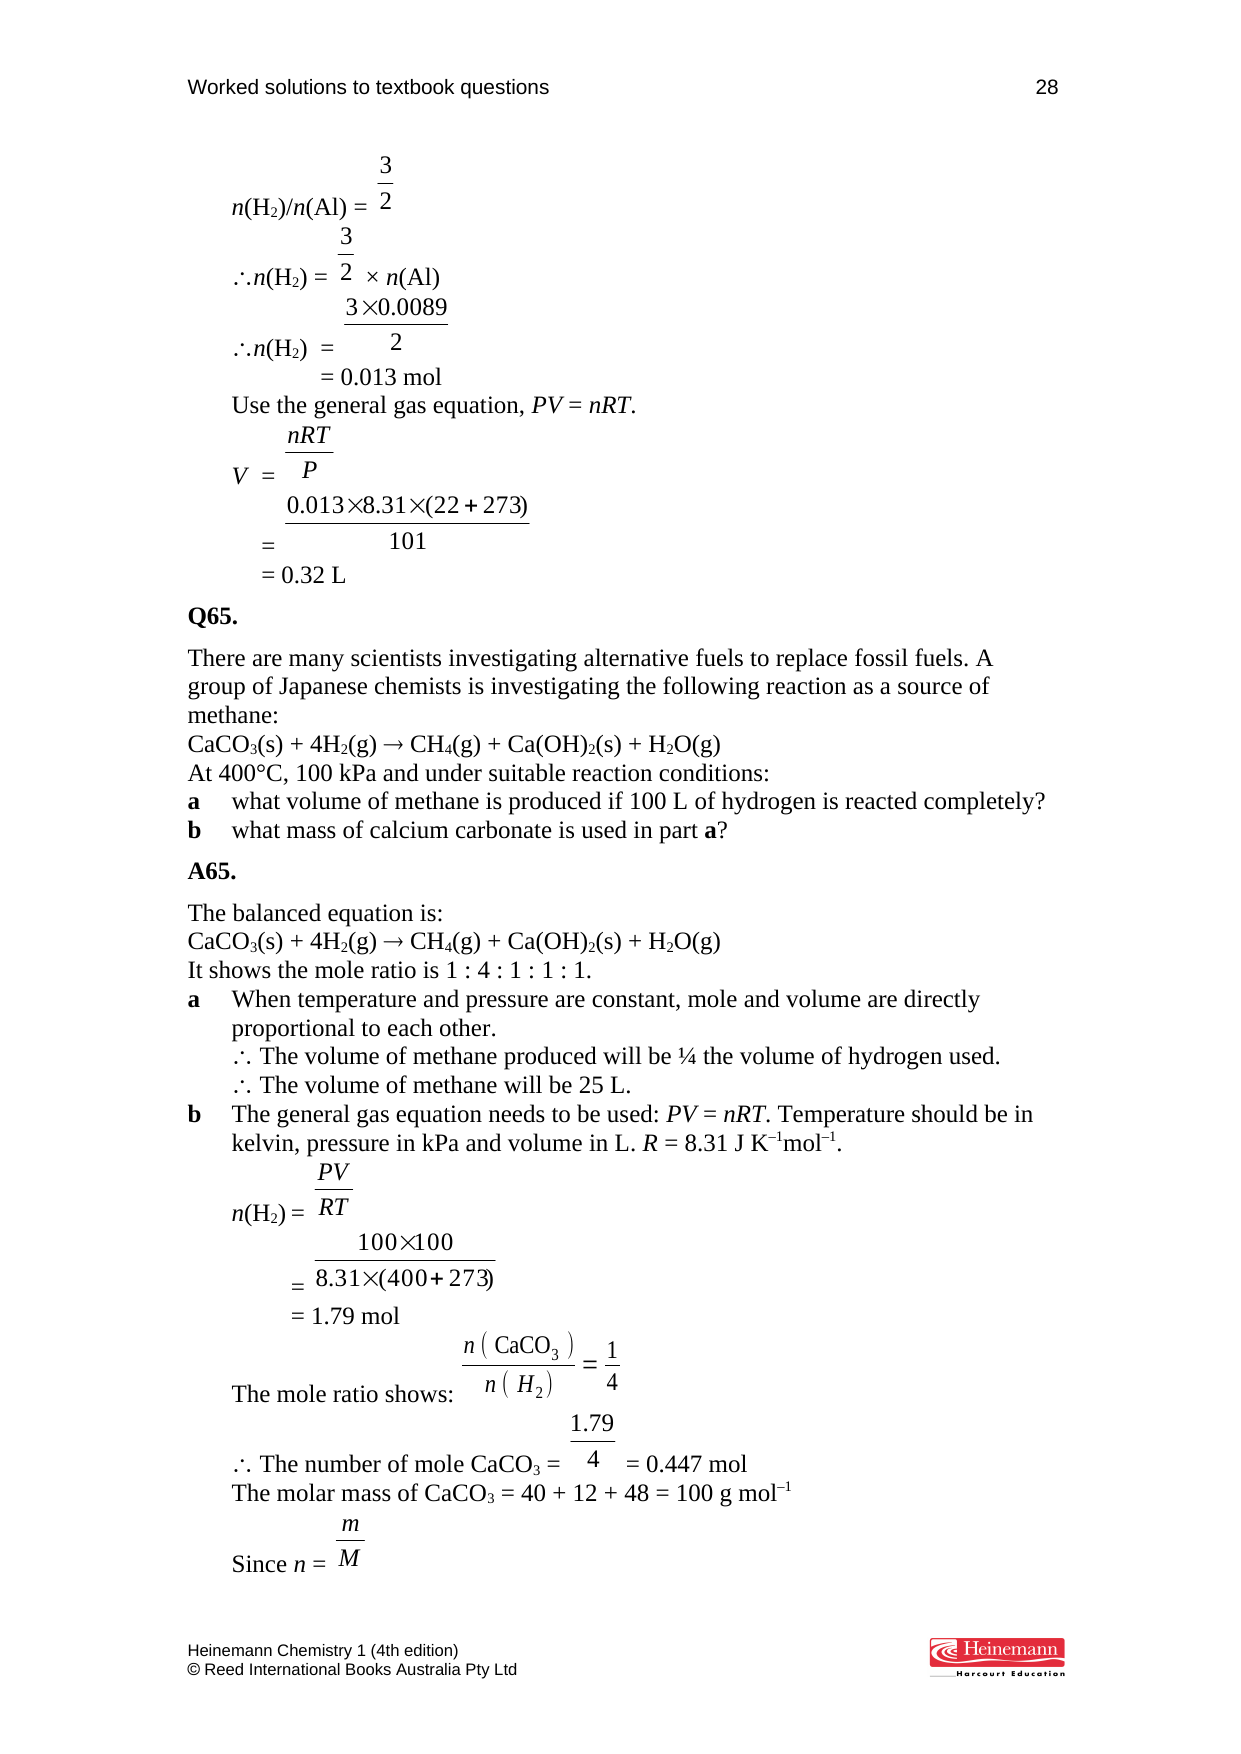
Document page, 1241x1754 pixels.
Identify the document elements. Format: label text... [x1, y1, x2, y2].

text The volume of methane will be 25 L. [187, 1070, 1053, 1099]
text CaCO3(s) + 4H2(g) CH4(g) + Ca(OH)2(s) + H2O(g) [187, 926, 1053, 955]
text V = [187, 419, 1053, 489]
text n(H2) = [187, 1156, 1053, 1227]
text Since n = [187, 1507, 1053, 1578]
text n(H2)/n(Al) = [187, 150, 1053, 221]
text The number of mole CaCO3 = = 0.447 mol [187, 1408, 1053, 1478]
text b what mass of calcium carbonate is used in part a? [187, 815, 1053, 844]
text = 0.013 mol [187, 362, 1053, 390]
picture [927, 1637, 1066, 1677]
text It shows the mole ratio is 1 : 4 : 1 : 1 : 1. [187, 955, 1053, 984]
text There are many scientists investigating alternative fuels to replace fossil fuels. A group of Japanese chemists is investigating the following reaction as a source of methane: [187, 643, 1053, 729]
text Q65. [187, 601, 1053, 630]
text Use the general gas equation, PV = nRT. [187, 390, 1053, 419]
text = 1.79 mol [187, 1301, 1053, 1330]
text n(H2) = × n(Al) [187, 221, 1053, 291]
text The molar mass of CaCO3 = 40 + 12 + 48 = 100 g mol–1 [187, 1478, 1053, 1507]
text n(H2) = [187, 291, 1053, 362]
text a When temperature and pressure are constant, mole and volume are directly proportional to each other. [187, 984, 1053, 1041]
text The mole ratio shows: [187, 1330, 1053, 1408]
text CaCO3(s) + 4H2(g) CH4(g) + Ca(OH)2(s) + H2O(g) [187, 729, 1053, 758]
text The volume of methane produced will be ¼ the volume of hydrogen used. [187, 1041, 1053, 1070]
text At 400°C, 100 kPa and under suitable reaction conditions: [187, 758, 1053, 786]
text b The general gas equation needs to be used: PV = nRT. Temperature should be in kelvin, pressure in kPa and volume in L. R = 8.31 J K–1mol–1. [187, 1099, 1053, 1156]
text = [187, 1227, 1053, 1301]
text = 0.32 L [187, 560, 1053, 589]
text The balanced equation is: [187, 898, 1053, 926]
text A65. [187, 856, 1053, 885]
text a what volume of methane is produced if 100 L of hydrogen is reacted completely? [187, 786, 1053, 815]
text = [187, 489, 1053, 560]
